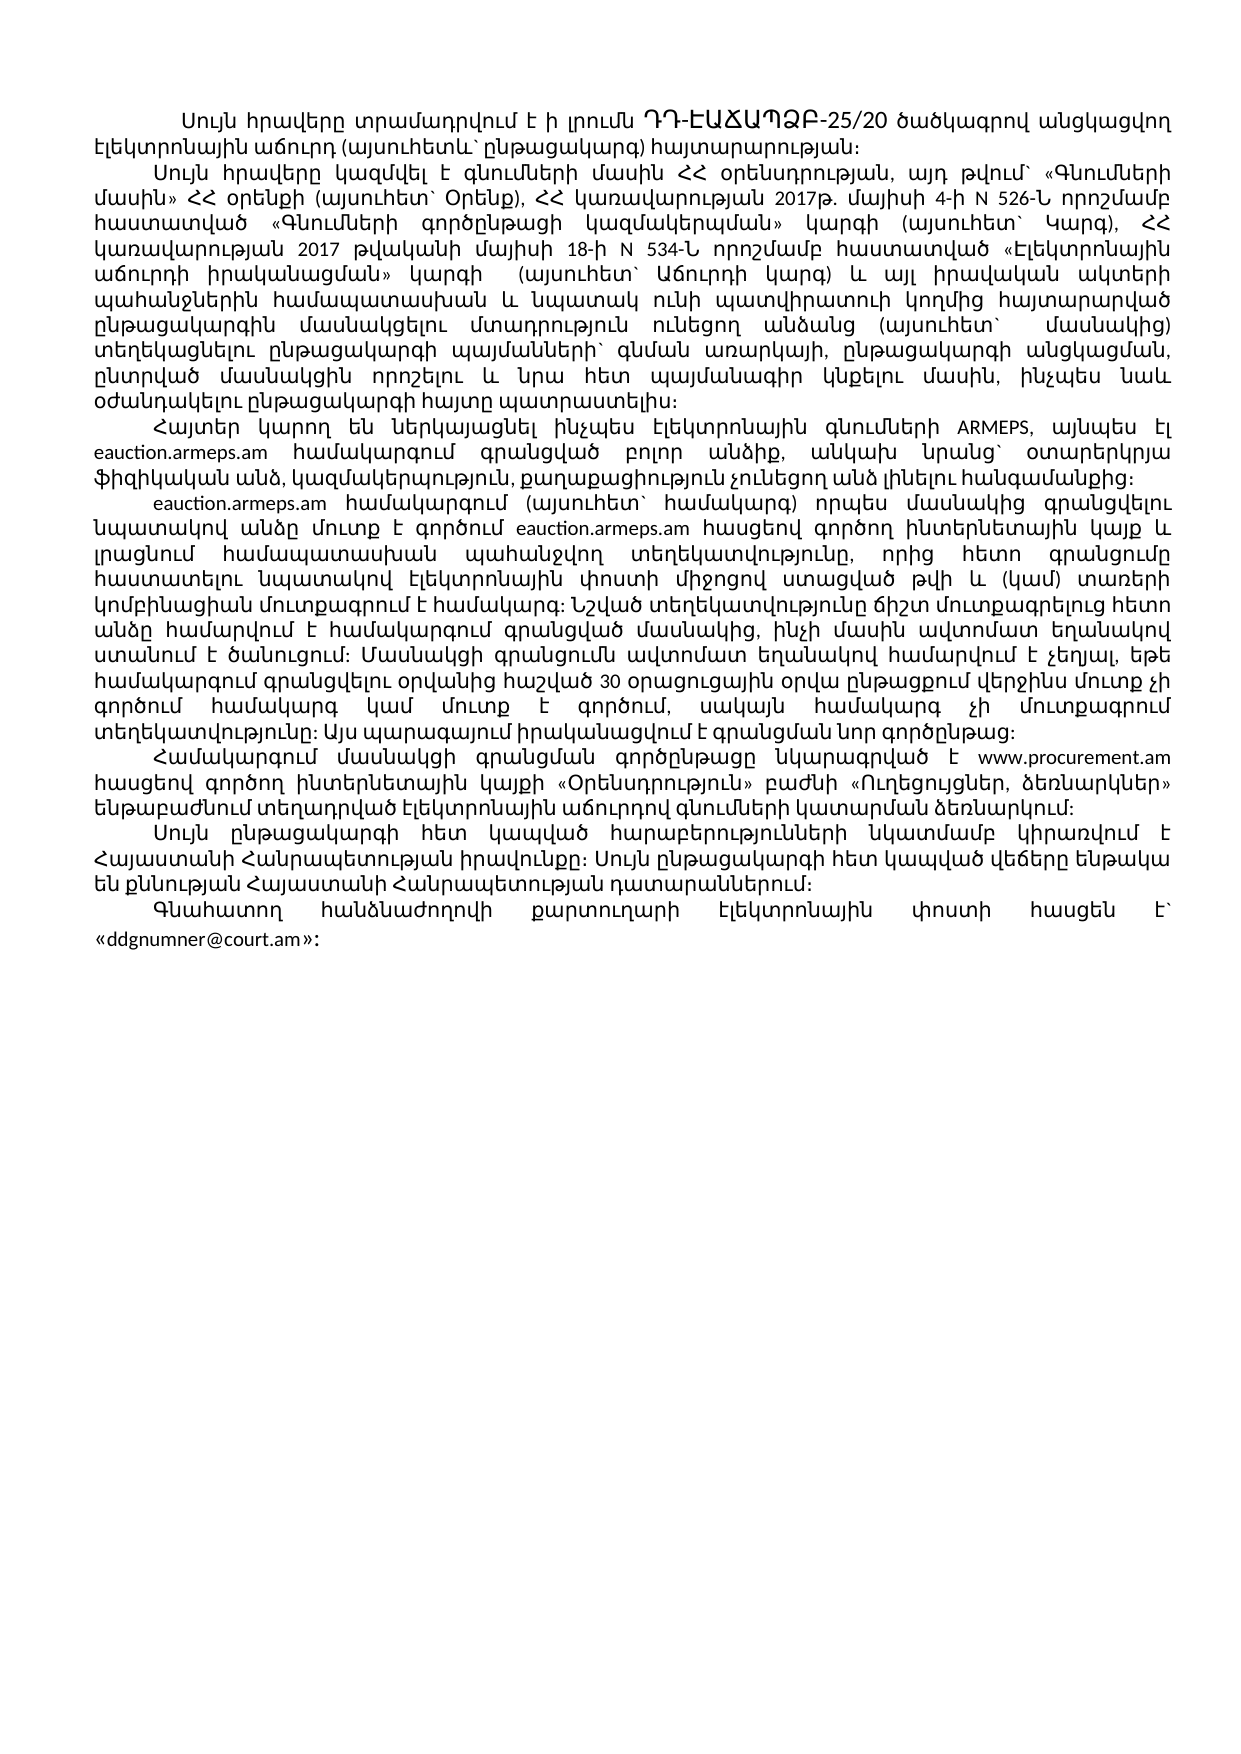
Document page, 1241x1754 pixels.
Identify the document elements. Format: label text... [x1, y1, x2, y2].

text Գնահատող հանձնաժողովի քարտուղարի էլեկտրոնային փոստի հասցեն է` «ddgnumner@court.am»: [94, 897, 1171, 953]
text eauction.armeps.am համակարգում (այսուհետ` համակարգ) որպես մասնակից գրանցվելու նպատակով անձը մուտք է գործում eauction.armeps.am հասցեով գործող ինտերնետային կայք և լրացնում համապատասխան պահանջվող տեղեկատվությունը, որից հետո գրանցումը հաստատելու նպատակով էլեկտրոնային փոստի միջոցով ստացված թվի և (կամ) տառերի կոմբինացիան մուտքագրում է համակարգ: Նշված տեղեկատվությունը ճիշտ մուտքագրելուց հետո անձը համարվում է համակարգում գրանցված մասնակից, ինչի մասին ավտոմատ եղանակով ստանում է ծանուցում: Մասնակցի գրանցումն ավտոմատ եղանակով համարվում է չեղյալ, եթե համակարգում գրանցվելու օրվանից հաշված 30 օրացուցային օրվա ընթացքում վերջինս մուտք չի գործում համակարգ կամ մուտք է գործում, սակայն համակարգ չի մուտքագրում տեղեկատվությունը: Այս պարագայում իրականացվում է գրանցման նոր գործընթաց: [94, 490, 1171, 744]
text Սույն ընթացակարգի հետ կապված հարաբերությունների նկատմամբ կիրառվում է Հայաստանի Հանրապետության իրավունքը։ Սույն ընթացակարգի հետ կապված վեճերը ենթակա են քննության Հայաստանի Հանրապետության դատարաններում։ [94, 821, 1171, 897]
text Սույն հրավերը կազմվել է գնումների մասին ՀՀ օրենսդրության, այդ թվում` «Գնումների մասին» ՀՀ օրենքի (այսուհետ` Օրենք), ՀՀ կառավարության 2017թ. մայիսի 4-ի N 526-Ն որոշմամբ հաստատված «Գնումների գործընթացի կազմակերպման» կարգի (այսուհետ` Կարգ), ՀՀ կառավարության 2017 թվականի մայիսի 18-ի N 534-Ն որոշմամբ հաստատված «Էլեկտրոնային աճուրդի իրականացման» կարգի (այսուհետ` Աճուրդի կարգ) և այլ իրավական ակտերի պահանջներին համապատասխան և նպատակ ունի պատվիրատուի կողմից հայտարարված ընթացակարգին մասնակցելու մտադրություն ունեցող անձանց (այսուհետ` մասնակից) տեղեկացնելու ընթացակարգի պայմանների` գնման առարկայի, ընթացակարգի անցկացման, ընտրված մասնակցին որոշելու և նրա հետ պայմանագիր կնքելու մասին, ինչպես նաև օժանդակելու ընթացակարգի հայտը պատրաստելիս։ [94, 160, 1171, 414]
text Համակարգում մասնակցի գրանցման գործընթացը նկարագրված է www.procurement.am հասցեով գործող ինտերնետային կայքի «Օրենսդրություն» բաժնի «Ուղեցույցներ, ձեռնարկներ» ենթաբաժնում տեղադրված էլեկտրոնային աճուրդով գնումների կատարման ձեռնարկում: [94, 744, 1171, 821]
text Հայտեր կարող են ներկայացնել ինչպես էլեկտրոնային գնումների ARMEPS, այնպես էլ eauction.armeps.am համակարգում գրանցված բոլոր անձիք, անկախ նրանց` օտարերկրյա ֆիզիկական անձ, կազմակերպություն, քաղաքացիություն չունեցող անձ լինելու հանգամանքից։ [94, 414, 1171, 490]
text Սույն հրավերը տրամադրվում է ի լրումն ԴԴ-ԷԱՃԱՊՁԲ-25/20 ծածկագրով անցկացվող էլեկտրոնային աճուրդ (այսուհետև` ընթացակարգ) հայտարարության։ [94, 104, 1171, 160]
